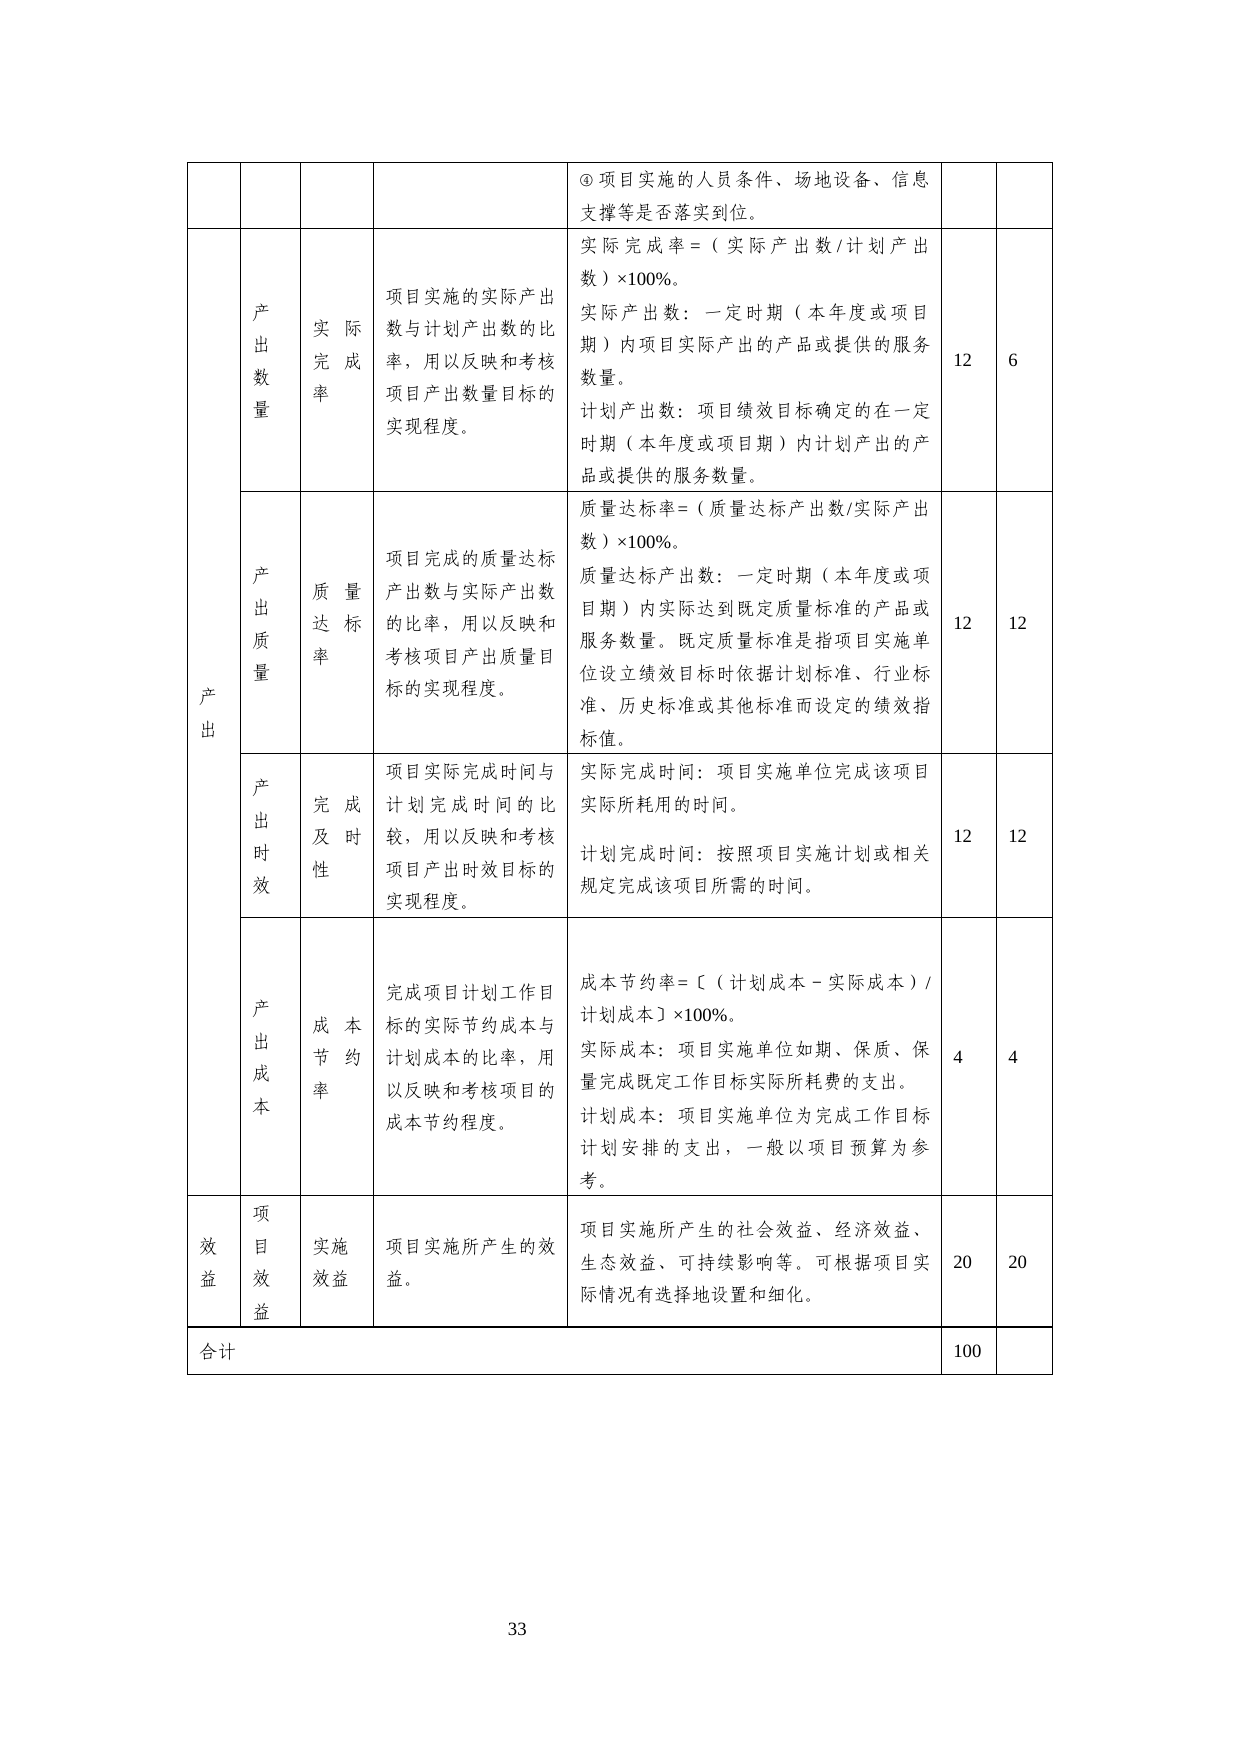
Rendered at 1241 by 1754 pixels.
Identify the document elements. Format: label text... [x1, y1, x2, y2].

table_cell [997, 1328, 1052, 1374]
table_cell 100 [942, 1328, 996, 1374]
table_cell 实际成本：项目实施单位如期、保质、保量完成既定工作目标实际所耗费的支出。 [568, 1031, 941, 1097]
table_cell 合计 [188, 1328, 941, 1374]
table_cell 12 [997, 492, 1052, 753]
table_cell 实际完成率=（实际产出数/计划产出数）×100%。 [568, 229, 941, 294]
table_cell 质量达标产出数：一定时期（本年度或项目期）内实际达到既定质量标准的产品或服务数量。既定质量标准是指项目实施单位设立绩效目标时依据计划标准、行业标准、历史标准或其他标准而设定的绩效指标值。 [568, 557, 941, 753]
table_cell 计划产出数：项目绩效目标确定的在一定时期（本年度或项目期）内计划产出的产品或提供的服务数量。 [568, 393, 941, 491]
table_cell 产出 [188, 229, 240, 1195]
table_cell 质量达标率 [301, 492, 373, 753]
table_cell 质量达标率=（质量达标产出数/实际产出数）×100%。 [568, 492, 941, 557]
table_cell 项目实施所产生的社会效益、经济效益、生态效益、可持续影响等。可根据项目实际情况有选择地设置和细化。 [568, 1196, 941, 1326]
table_cell 效益 [188, 1196, 240, 1326]
table_cell 成本节约率=〔（计划成本－实际成本）/计划成本〕×100%。 [568, 965, 941, 1031]
table_cell ④项目实施的人员条件、场地设备、信息支撑等是否落实到位。 [568, 163, 941, 228]
table_cell 12 [942, 229, 996, 491]
table_cell 20 [942, 1196, 996, 1326]
table_cell 成本节约率 [301, 918, 373, 1195]
table_cell 12 [942, 754, 996, 917]
table_cell 12 [942, 492, 996, 753]
table_cell 完成项目计划工作目标的实际节约成本与计划成本的比率，用以反映和考核项目的成本节约程度。 [374, 918, 567, 1195]
table_cell 项目完成的质量达标产出数与实际产出数的比率，用以反映和考核项目产出质量目标的实现程度。 [374, 492, 567, 753]
table_cell 4 [997, 918, 1052, 1195]
table_cell 实际产出数：一定时期（本年度或项目期）内项目实际产出的产品或提供的服务数量。 [568, 294, 941, 393]
table_cell 项目实际完成时间与计划完成时间的比较，用以反映和考核项目产出时效目标的实现程度。 [374, 754, 567, 917]
table_cell 6 [997, 229, 1052, 491]
table_cell 12 [997, 754, 1052, 917]
table_cell 项目效益 [241, 1196, 300, 1326]
table_cell 完成及时性 [301, 754, 373, 917]
table_cell 产出时效 [241, 754, 300, 917]
table_cell 项目实施的实际产出数与计划产出数的比率，用以反映和考核项目产出数量目标的实现程度。 [374, 229, 567, 491]
table_cell 4 [942, 918, 996, 1195]
table_cell 实施 效益 [301, 1196, 373, 1326]
table_cell 产出数量 [241, 229, 300, 491]
table_cell 项目实施所产生的效益。 [374, 1196, 567, 1326]
table_cell 产出质量 [241, 492, 300, 753]
table_cell 实际完成时间：项目实施单位完成该项目实际所耗用的时间。 [568, 754, 941, 819]
table_cell 实际完成率 [301, 229, 373, 491]
table_cell 计划成本：项目实施单位为完成工作目标计划安排的支出，一般以项目预算为参考。 [568, 1097, 941, 1195]
table_cell 20 [997, 1196, 1052, 1326]
table_cell 计划完成时间：按照项目实施计划或相关规定完成该项目所需的时间。 [568, 819, 941, 917]
table_cell 产出成本 [241, 918, 300, 1195]
table_cell [568, 918, 941, 965]
